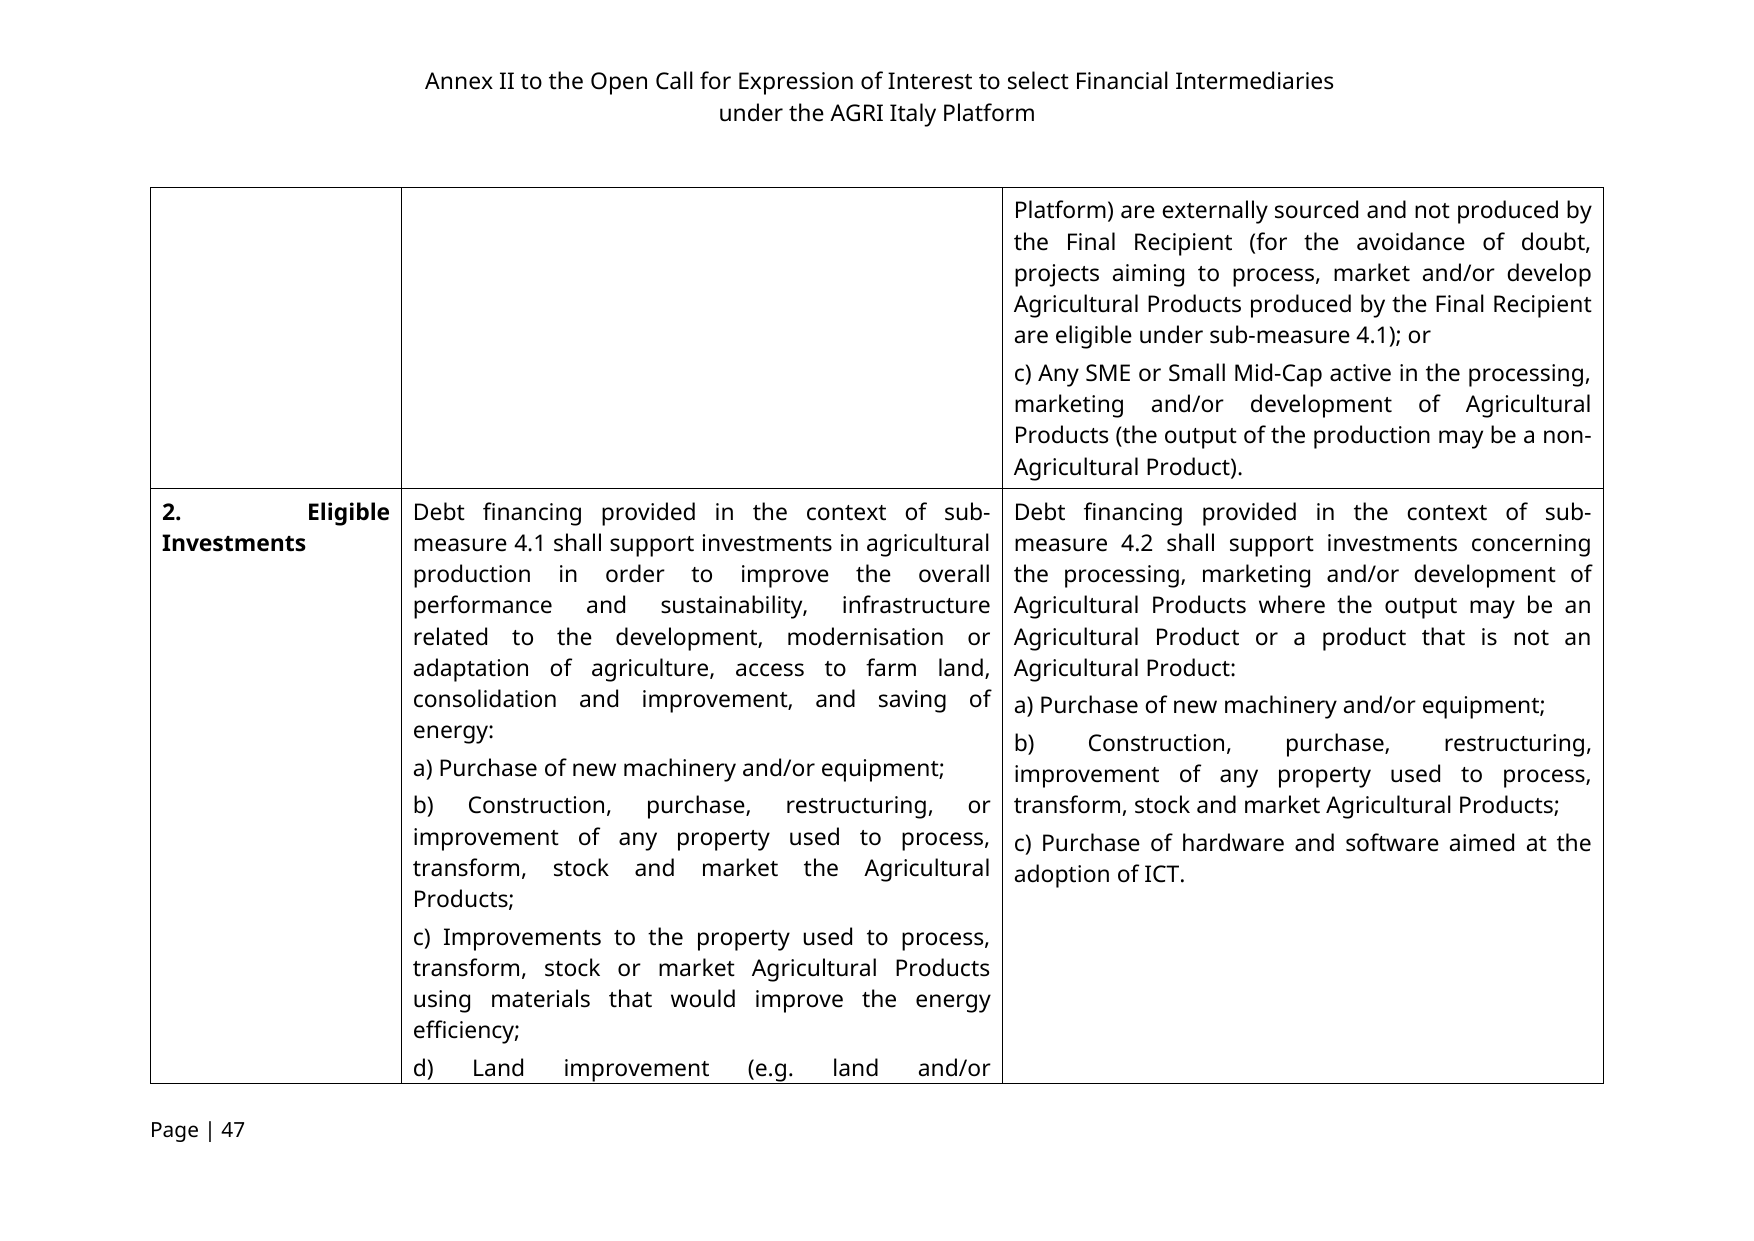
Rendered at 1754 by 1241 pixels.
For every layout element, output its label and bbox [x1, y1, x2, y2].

table_cell [1003, 188, 1603, 488]
table_cell [402, 188, 1002, 488]
table_cell [1003, 489, 1603, 1083]
table_cell [151, 188, 401, 488]
table_cell [151, 489, 401, 1083]
table_cell [402, 489, 1002, 1083]
